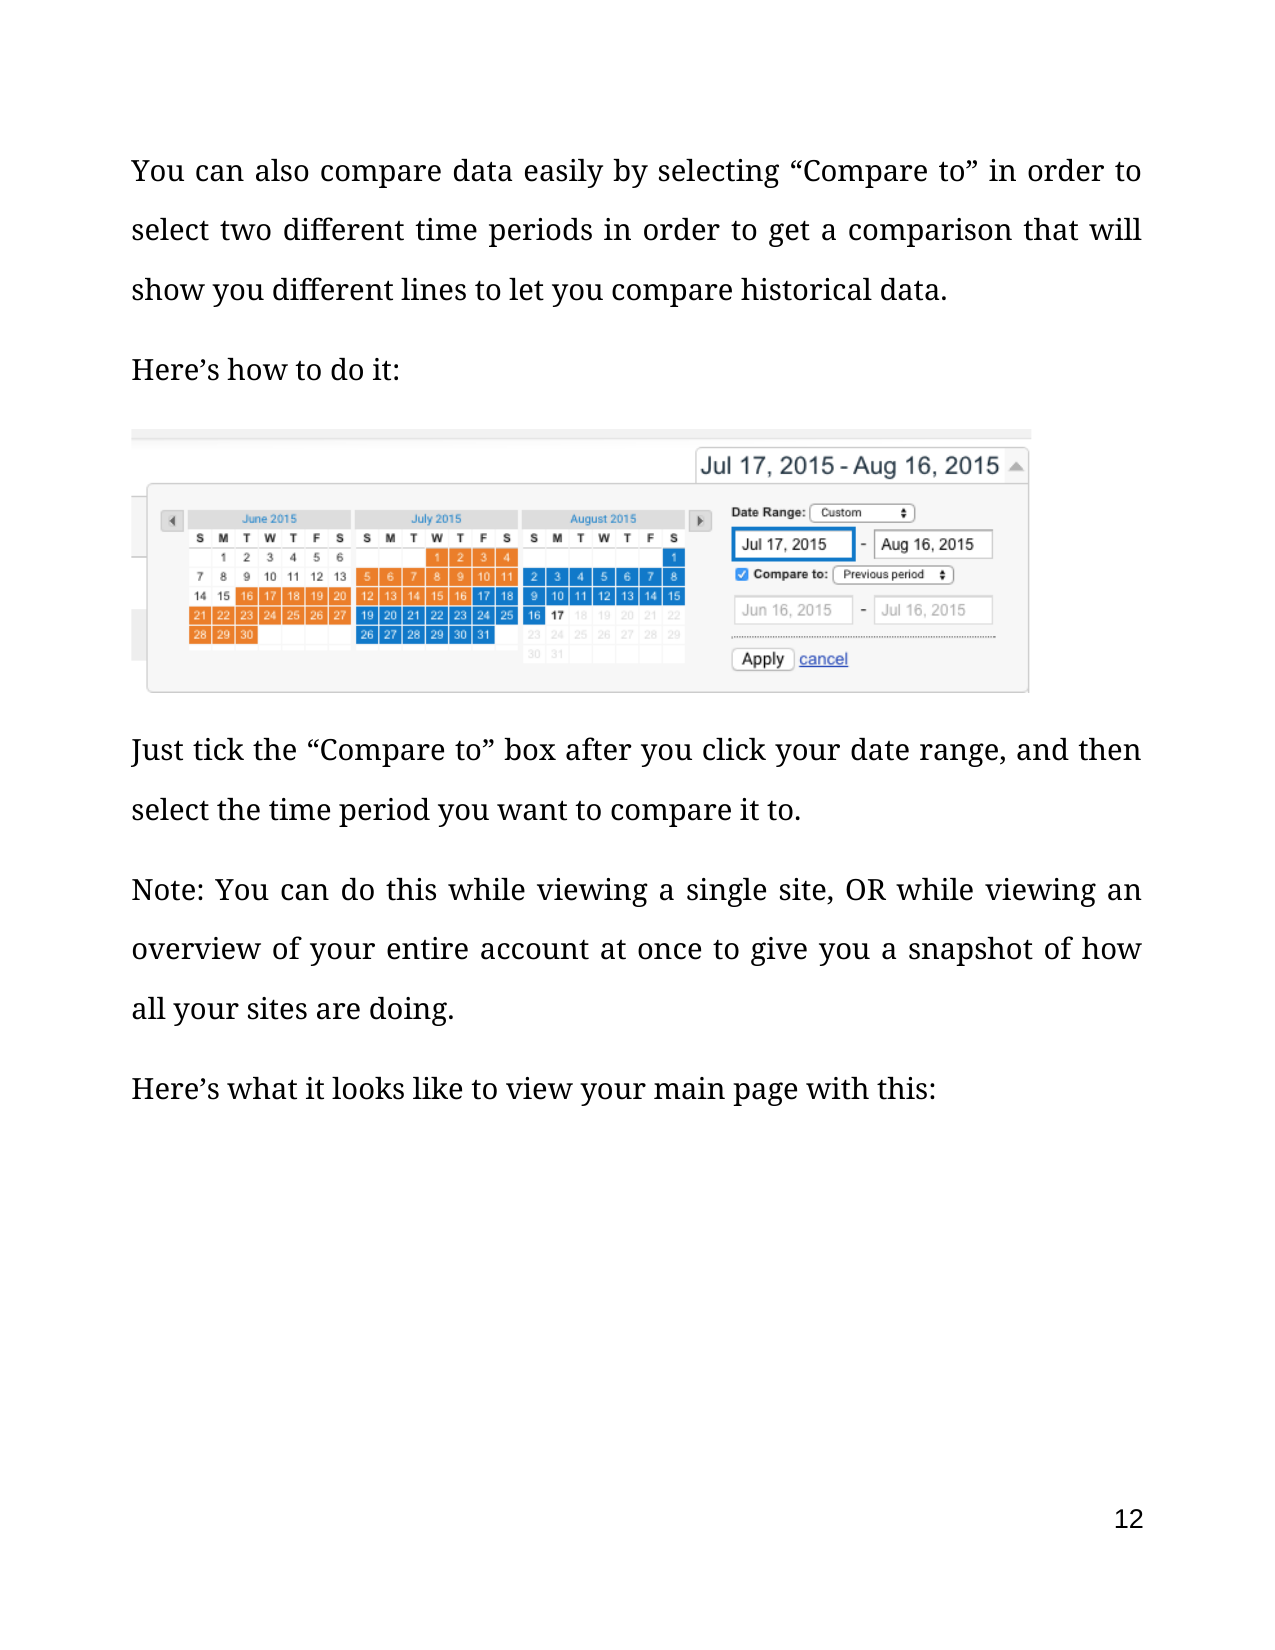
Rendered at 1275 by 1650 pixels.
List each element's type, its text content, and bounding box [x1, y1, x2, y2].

text Here’s how to do it: [131, 349, 1144, 389]
text Just tick the “Compare to” box after you click your date range, and then select the time period you want to compare it to. [131, 729, 1144, 828]
picture [131, 429, 1032, 693]
text You can also compare data easily by selecting “Compare to” in order to select two different time periods in order to get a comparison that will show you different lines to let you compare historical data. [131, 150, 1144, 309]
text Note: You can do this while viewing a single site, OR while viewing an overview of your entire account at once to give you a snapshot of how all your sites are doing. [131, 869, 1144, 1028]
text Here’s what it looks like to view your main page with this: [131, 1068, 1144, 1108]
